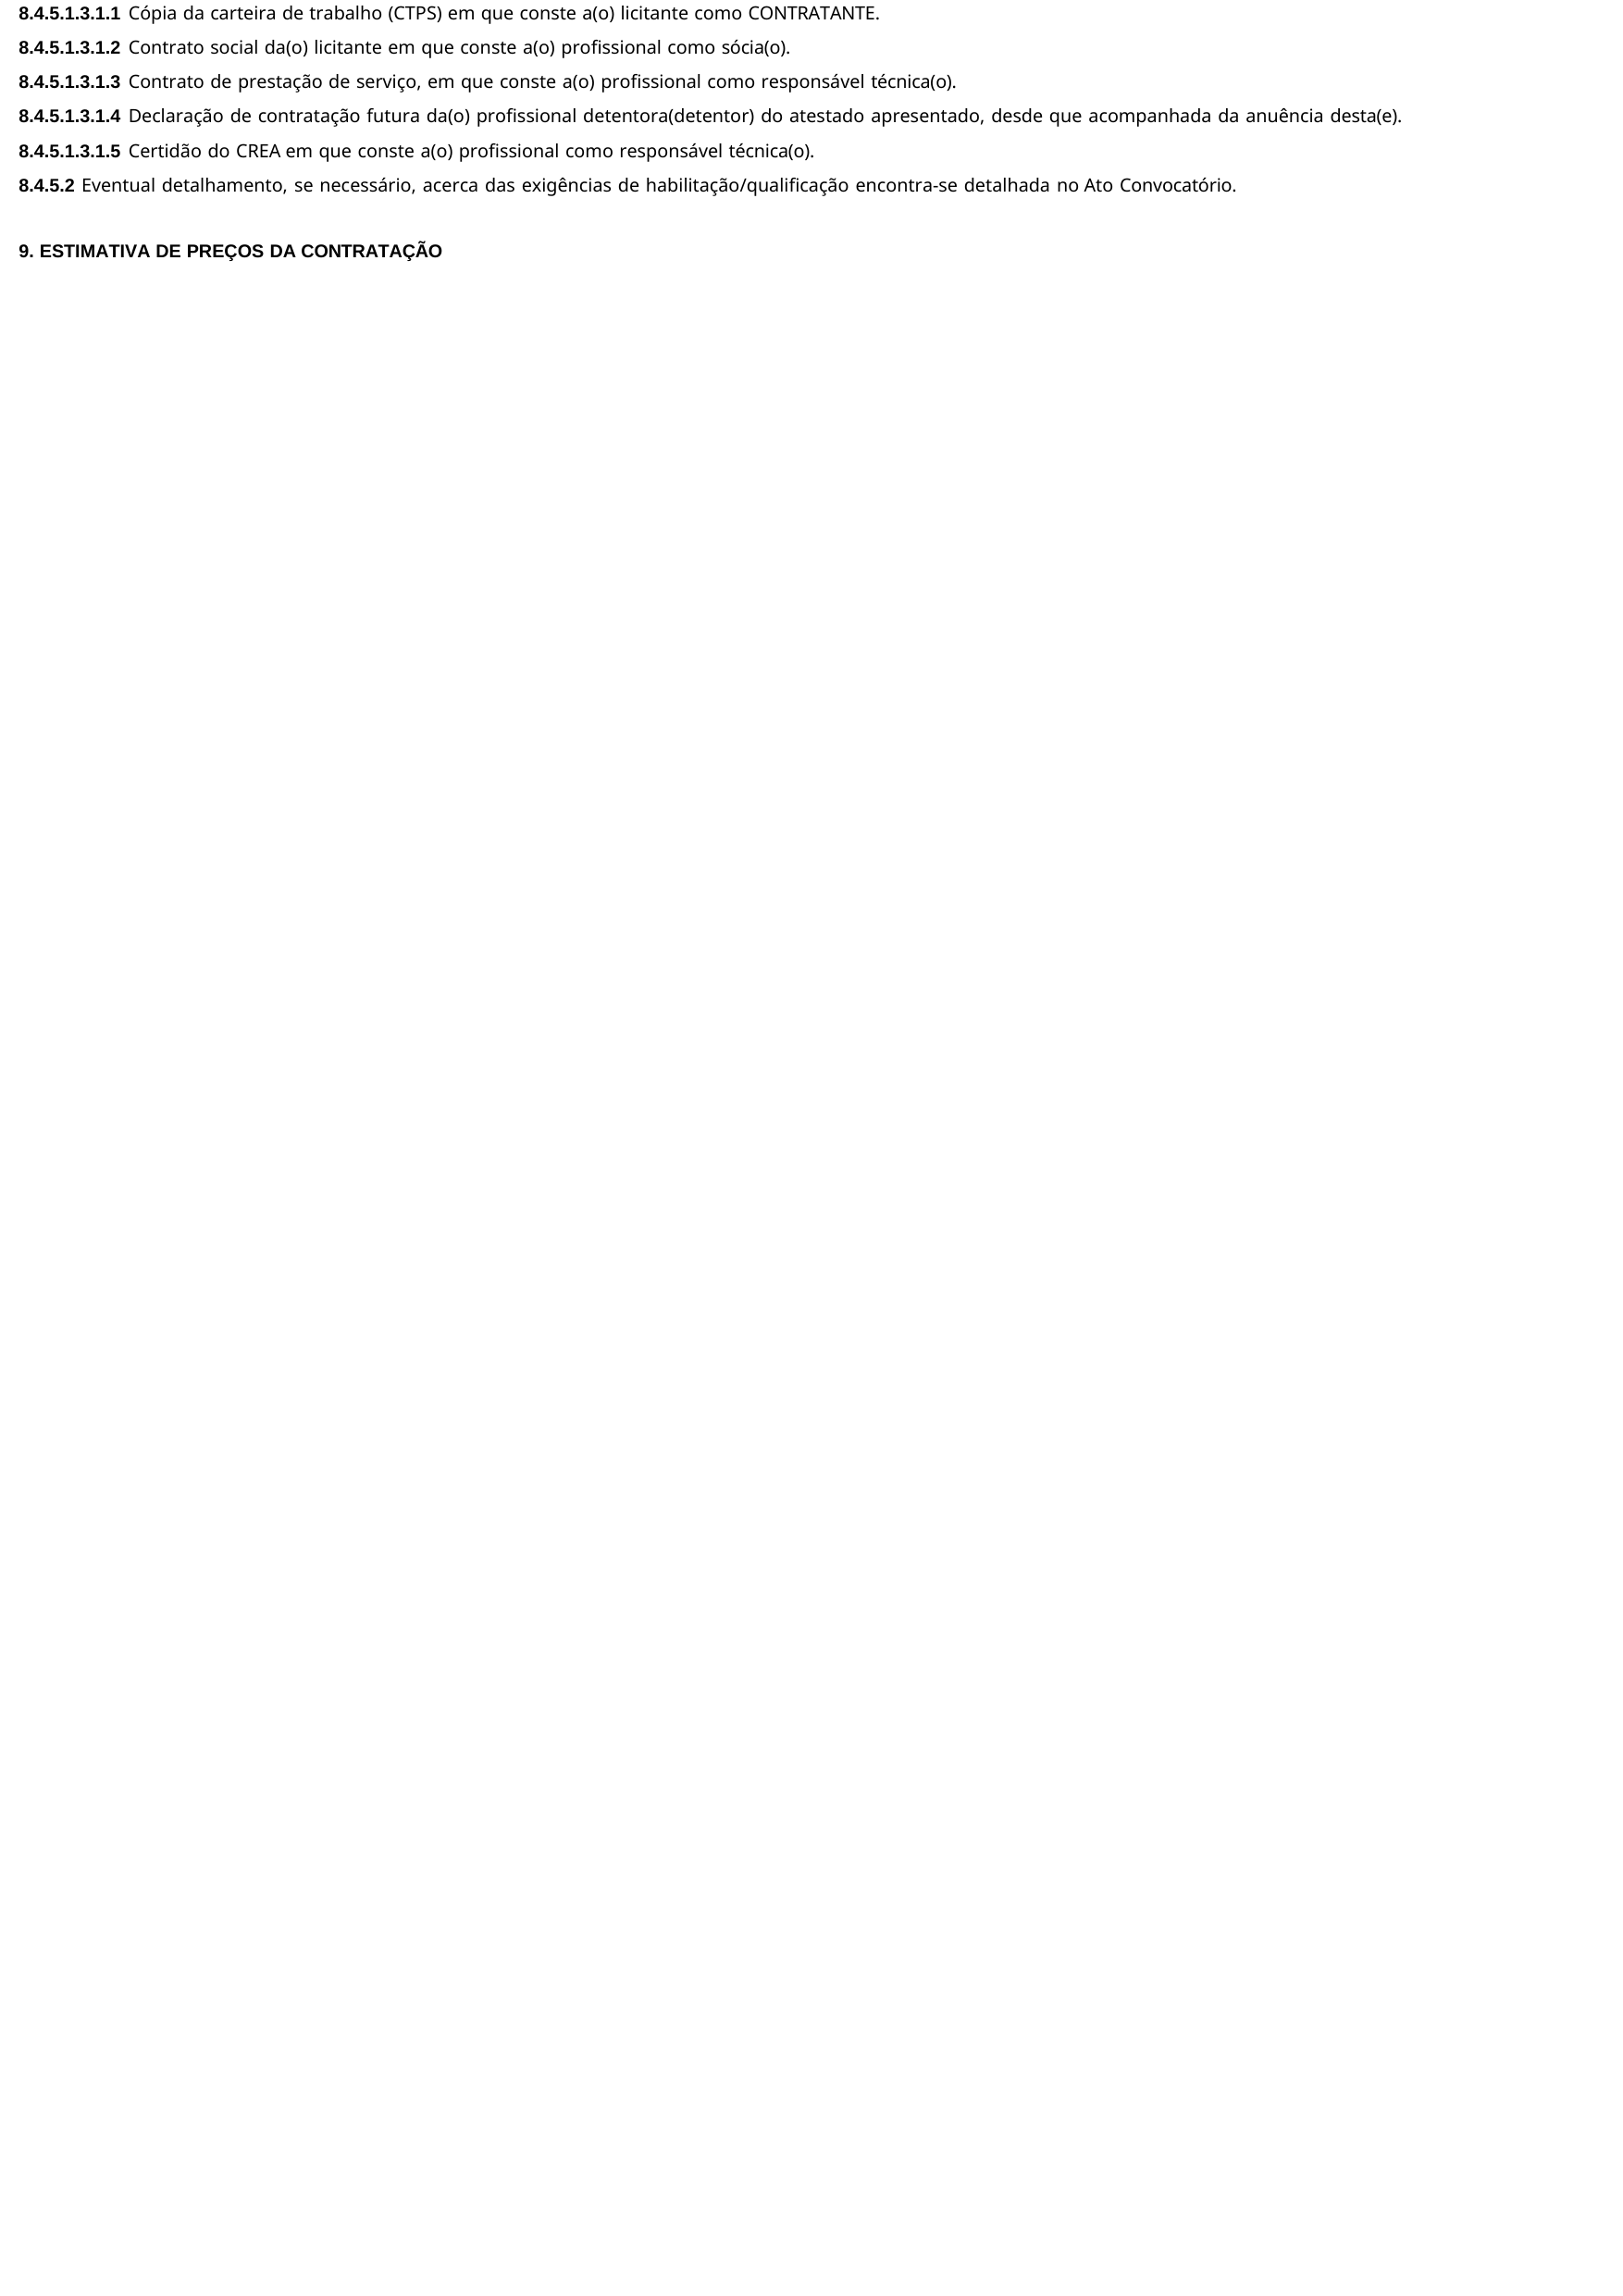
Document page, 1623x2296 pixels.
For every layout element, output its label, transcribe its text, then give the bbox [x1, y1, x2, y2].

list Contrato de prestação de serviço, em que conste a(o) profissional como responsável técnica(o). [19, 68, 1623, 93]
list Certidão do CREA em que conste a(o) profissional como responsável técnica(o). [19, 138, 1623, 163]
list Contrato social da(o) licitante em que conste a(o) profissional como sócia(o). [19, 34, 1623, 59]
list Eventual detalhamento, se necessário, acerca das exigências de habilitação/qualificação encontra-se detalhada no Ato Convocatório. [19, 172, 1623, 197]
subtitle ESTIMATIVA DE PREÇOS DA CONTRATAÇÃO [19, 241, 1623, 262]
list Cópia da carteira de trabalho (CTPS) em que conste a(o) licitante como CONTRATANTE. [19, 0, 1623, 25]
list Declaração de contratação futura da(o) profissional detentora(detentor) do atestado apresentado, desde que acompanhada da anuência desta(e). [19, 104, 1623, 128]
